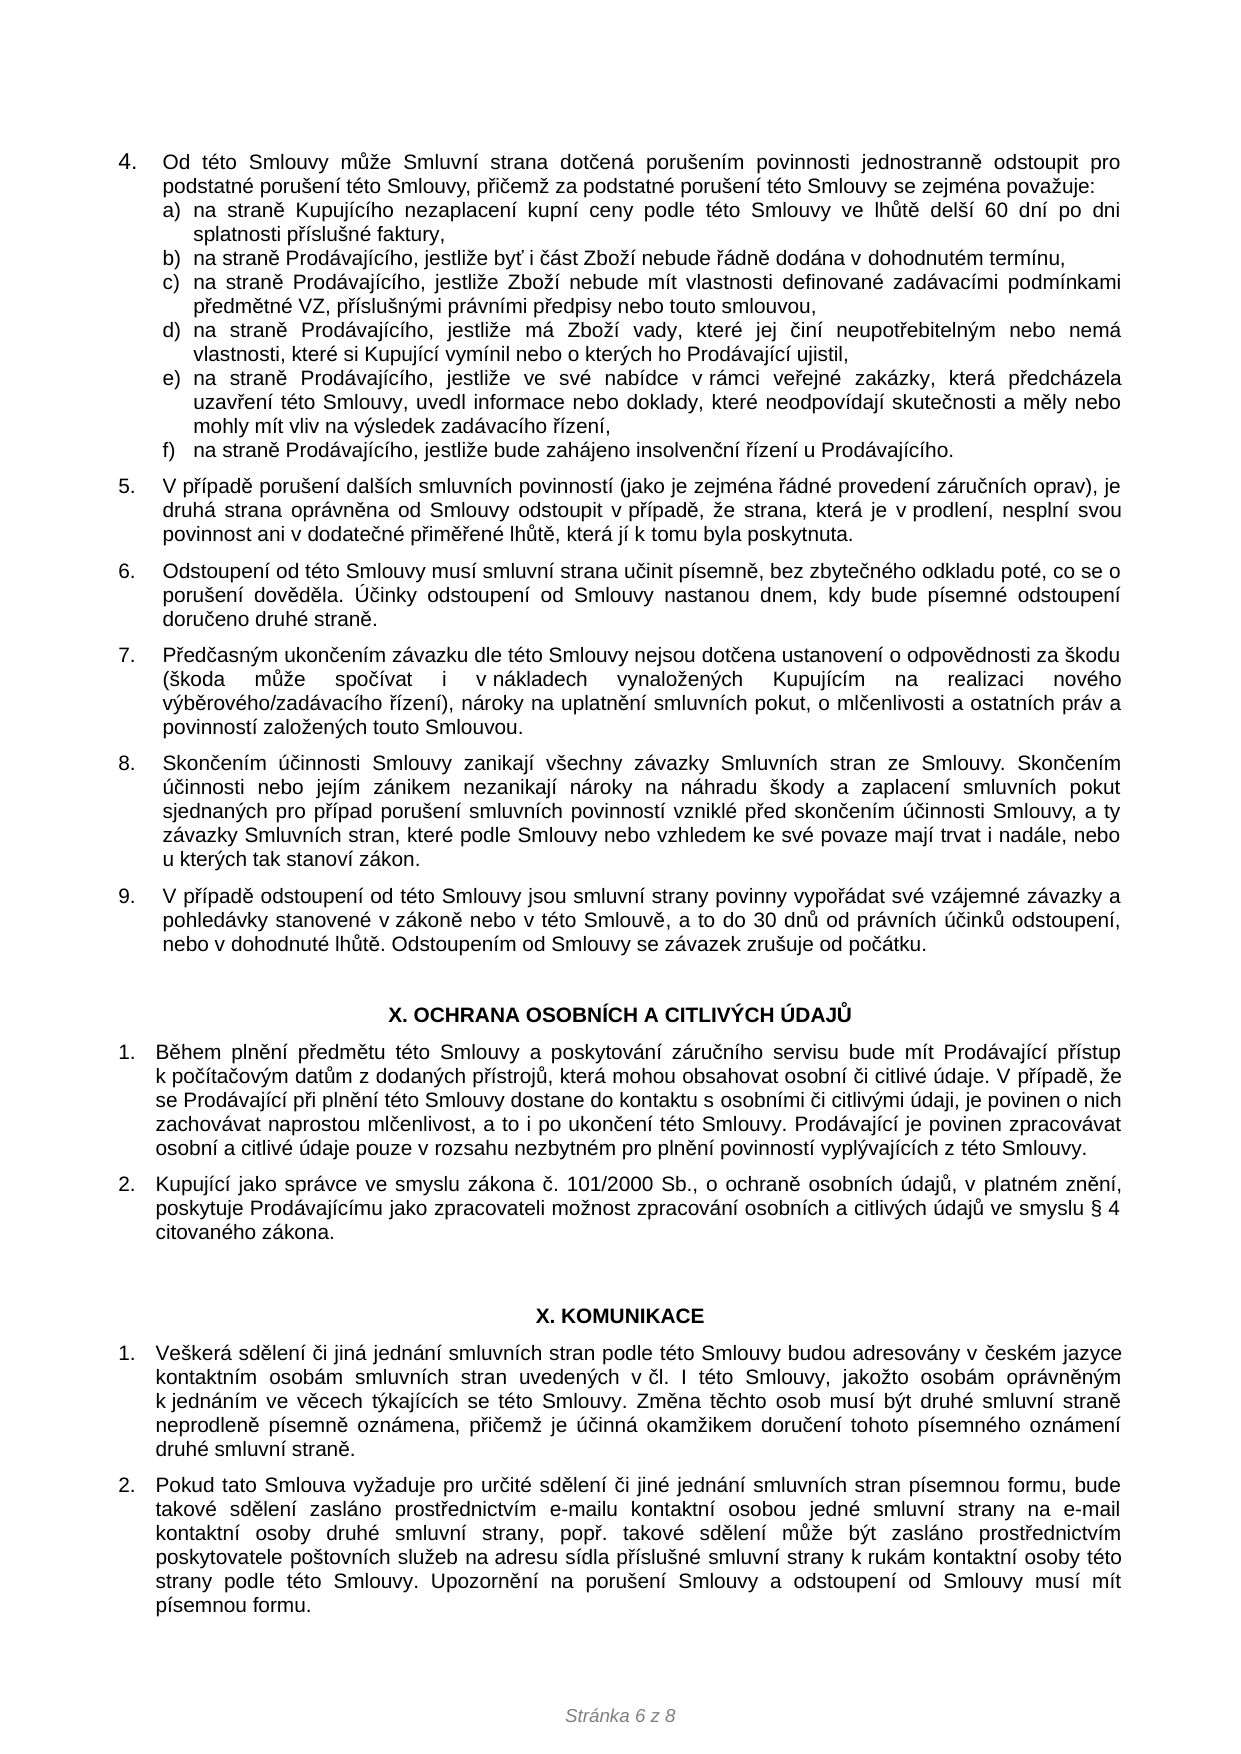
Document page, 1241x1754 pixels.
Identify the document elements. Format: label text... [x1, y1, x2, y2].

list Skončením účinnosti Smlouvy zanikají všechny závazky Smluvních stran ze Smlouvy. Skončením účinnosti nebo jejím zánikem nezanikají nároky na náhradu škody a zaplacení smluvních pokut sjednaných pro případ porušení smluvních povinností vzniklé před skončením účinnosti Smlouvy, a ty závazky Smluvních stran, které podle Smlouvy nebo vzhledem ke své povaze mají trvat i nadále, nebo u kterých tak stanoví zákon. [118, 751, 1122, 871]
list Předčasným ukončením závazku dle této Smlouvy nejsou dotčena ustanovení o odpovědnosti za škodu (škoda může spočívat i v nákladech vynaložených Kupujícím na realizaci nového výběrového/zadávacího řízení), nároky na uplatnění smluvních pokut, o mlčenlivosti a ostatních práv a povinností založených touto Smlouvou. [118, 643, 1122, 739]
list na straně Kupujícího nezaplacení kupní ceny podle této Smlouvy ve lhůtě delší 60 dní po dni splatnosti příslušné faktury, [162, 198, 1122, 246]
text X. KOMUNIKACE [118, 1304, 1122, 1328]
text X. OCHRANA OSOBNÍCH A CITLIVÝCH ÚDAJŮ [118, 1003, 1122, 1027]
list Odstoupení od této Smlouvy musí smluvní strana učinit písemně, bez zbytečného odkladu poté, co se o porušení dověděla. Účinky odstoupení od Smlouvy nastanou dnem, kdy bude písemné odstoupení doručeno druhé straně. [118, 558, 1122, 630]
list na straně Prodávajícího, jestliže ve své nabídce v rámci veřejné zakázky, která předcházela uzavření této Smlouvy, uvedl informace nebo doklady, které neodpovídají skutečnosti a měly nebo mohly mít vliv na výsledek zadávacího řízení, [162, 366, 1122, 438]
list Od této Smlouvy může Smluvní strana dotčená porušením povinnosti jednostranně odstoupit pro podstatné porušení této Smlouvy, přičemž za podstatné porušení této Smlouvy se zejména považuje: [118, 148, 1122, 198]
list Pokud tato Smlouva vyžaduje pro určité sdělení či jiné jednání smluvních stran písemnou formu, bude takové sdělení zasláno prostřednictvím e-mailu kontaktní osobou jedné smluvní strany na e-mail kontaktní osoby druhé smluvní strany, popř. takové sdělení může být zasláno prostřednictvím poskytovatele poštovních služeb na adresu sídla příslušné smluvní strany k rukám kontaktní osoby této strany podle této Smlouvy. Upozornění na porušení Smlouvy a odstoupení od Smlouvy musí mít písemnou formu. [118, 1473, 1122, 1617]
list V případě odstoupení od této Smlouvy jsou smluvní strany povinny vypořádat své vzájemné závazky a pohledávky stanovené v zákoně nebo v této Smlouvě, a to do 30 dnů od právních účinků odstoupení, nebo v dohodnuté lhůtě. Odstoupením od Smlouvy se závazek zrušuje od počátku. [118, 883, 1122, 955]
list na straně Prodávajícího, jestliže bude zahájeno insolvenční řízení u Prodávajícího. [162, 438, 1122, 462]
list Veškerá sdělení či jiná jednání smluvních stran podle této Smlouvy budou adresovány v českém jazyce kontaktním osobám smluvních stran uvedených v čl. I této Smlouvy, jakožto osobám oprávněným k jednáním ve věcech týkajících se této Smlouvy. Změna těchto osob musí být druhé smluvní straně neprodleně písemně oznámena, přičemž je účinná okamžikem doručení tohoto písemného oznámení druhé smluvní straně. [118, 1341, 1122, 1461]
list na straně Prodávajícího, jestliže byť i část Zboží nebude řádně dodána v dohodnutém termínu, [162, 246, 1122, 270]
list na straně Prodávajícího, jestliže má Zboží vady, které jej činí neupotřebitelným nebo nemá vlastnosti, které si Kupující vymínil nebo o kterých ho Prodávající ujistil, [162, 318, 1122, 366]
list Kupující jako správce ve smyslu zákona č. 101/2000 Sb., o ochraně osobních údajů, v platném znění, poskytuje Prodávajícímu jako zpracovateli možnost zpracování osobních a citlivých údajů ve smyslu § 4 citovaného zákona. [118, 1172, 1122, 1244]
list Během plnění předmětu této Smlouvy a poskytování záručního servisu bude mít Prodávající přístup k počítačovým datům z dodaných přístrojů, která mohou obsahovat osobní či citlivé údaje. V případě, že se Prodávající při plnění této Smlouvy dostane do kontaktu s osobními či citlivými údaji, je povinen o nich zachovávat naprostou mlčenlivost, a to i po ukončení této Smlouvy. Prodávající je povinen zpracovávat osobní a citlivé údaje pouze v rozsahu nezbytném pro plnění povinností vyplývajících z této Smlouvy. [118, 1040, 1122, 1159]
list na straně Prodávajícího, jestliže Zboží nebude mít vlastnosti definované zadávacími podmínkami předmětné VZ, příslušnými právními předpisy nebo touto smlouvou, [162, 270, 1122, 318]
list V případě porušení dalších smluvních povinností (jako je zejména řádné provedení záručních oprav), je druhá strana oprávněna od Smlouvy odstoupit v případě, že strana, která je v prodlení, nesplní svou povinnost ani v dodatečné přiměřené lhůtě, která jí k tomu byla poskytnuta. [118, 474, 1122, 546]
